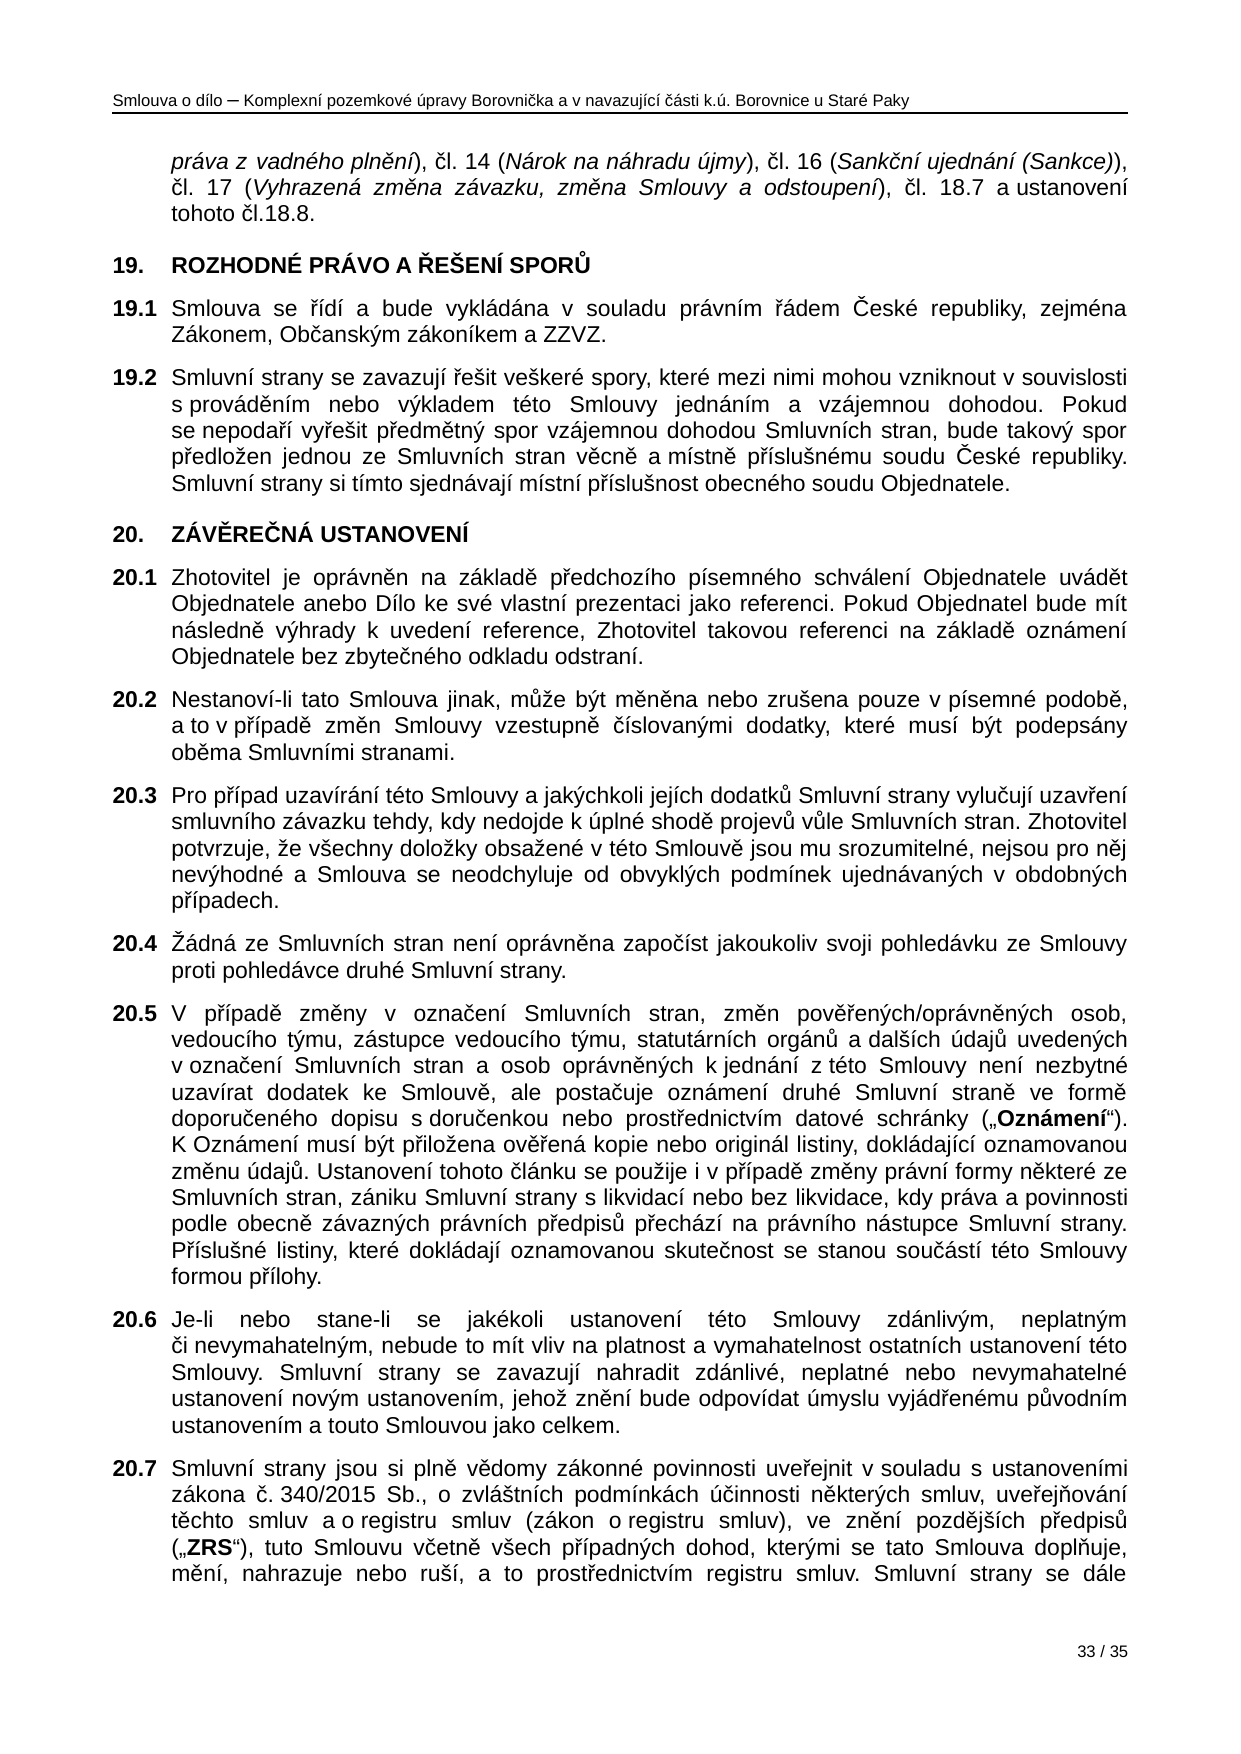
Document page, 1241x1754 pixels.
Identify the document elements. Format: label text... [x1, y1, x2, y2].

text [112, 1454, 1128, 1586]
text Zhotovitel je oprávněn na základě předchozího písemného schválení Objednatele uvádět Objednatele anebo Dílo ke své vlastní prezentaci jako referenci. Pokud Objednatel bude mít následně výhrady k uvedení reference, Zhotovitel takovou referenci na základě oznámení Objednatele bez zbytečného odkladu odstraní. [112, 564, 1128, 669]
text Je-li nebo stane-li se jakékoli ustanovení této Smlouvy zdánlivým, neplatným či nevymahatelným, nebude to mít vliv na platnost a vymahatelnost ostatních ustanovení této Smlouvy. Smluvní strany se zavazují nahradit zdánlivé, neplatné nebo nevymahatelné ustanovení novým ustanovením, jehož znění bude odpovídat úmyslu vyjádřenému původním ustanovením a touto Smlouvou jako celkem. [112, 1306, 1128, 1438]
text Rozhodné právo a řešení sporů [112, 252, 1128, 278]
text Smlouva se řídí a bude vykládána v souladu právním řádem České republiky, zejména Zákonem, Občanským zákoníkem a ZZVZ. [112, 295, 1128, 347]
text Smluvní strany se zavazují řešit veškeré spory, které mezi nimi mohou vzniknout v souvislosti s prováděním nebo výkladem této Smlouvy jednáním a vzájemnou dohodou. Pokud se nepodaří vyřešit předmětný spor vzájemnou dohodou Smluvních stran, bude takový spor předložen jednou ze Smluvních stran věcně a místně příslušnému soudu České republiky. Smluvní strany si tímto sjednávají místní příslušnost obecného soudu Objednatele. [112, 364, 1128, 496]
text Závěrečná ustanovení [112, 521, 1128, 547]
text Žádná ze Smluvních stran není oprávněna započíst jakoukoliv svoji pohledávku ze Smlouvy proti pohledávce druhé Smluvní strany. [112, 930, 1128, 983]
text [112, 148, 1128, 227]
text Nestanoví-li tato Smlouva jinak, může být měněna nebo zrušena pouze v písemné podobě, a to v případě změn Smlouvy vzestupně číslovanými dodatky, které musí být podepsány oběma Smluvními stranami. [112, 686, 1128, 765]
text V případě změny v označení Smluvních stran, změn pověřených/oprávněných osob, vedoucího týmu, zástupce vedoucího týmu, statutárních orgánů a dalších údajů uvedených v označení Smluvních stran a osob oprávněných k jednání z této Smlouvy není nezbytné uzavírat dodatek ke Smlouvě, ale postačuje oznámení druhé Smluvní straně ve formě doporučeného dopisu s doručenkou nebo prostřednictvím datové schránky („Oznámení“). K Oznámení musí být přiložena ověřená kopie nebo originál listiny, dokládající oznamovanou změnu údajů. Ustanovení tohoto článku se použije i v případě změny právní formy některé ze Smluvních stran, zániku Smluvní strany s likvidací nebo bez likvidace, kdy práva a povinnosti podle obecně závazných právních předpisů přechází na právního nástupce Smluvní strany. Příslušné listiny, které dokládají oznamovanou skutečnost se stanou součástí této Smlouvy formou přílohy. [112, 999, 1128, 1289]
text Pro případ uzavírání této Smlouvy a jakýchkoli jejích dodatků Smluvní strany vylučují uzavření smluvního závazku tehdy, kdy nedojde k úplné shodě projevů vůle Smluvních stran. Zhotovitel potvrzuje, že všechny doložky obsažené v této Smlouvě jsou mu srozumitelné, nejsou pro něj nevýhodné a Smlouva se neodchyluje od obvyklých podmínek ujednávaných v obdobných případech. [112, 782, 1128, 913]
